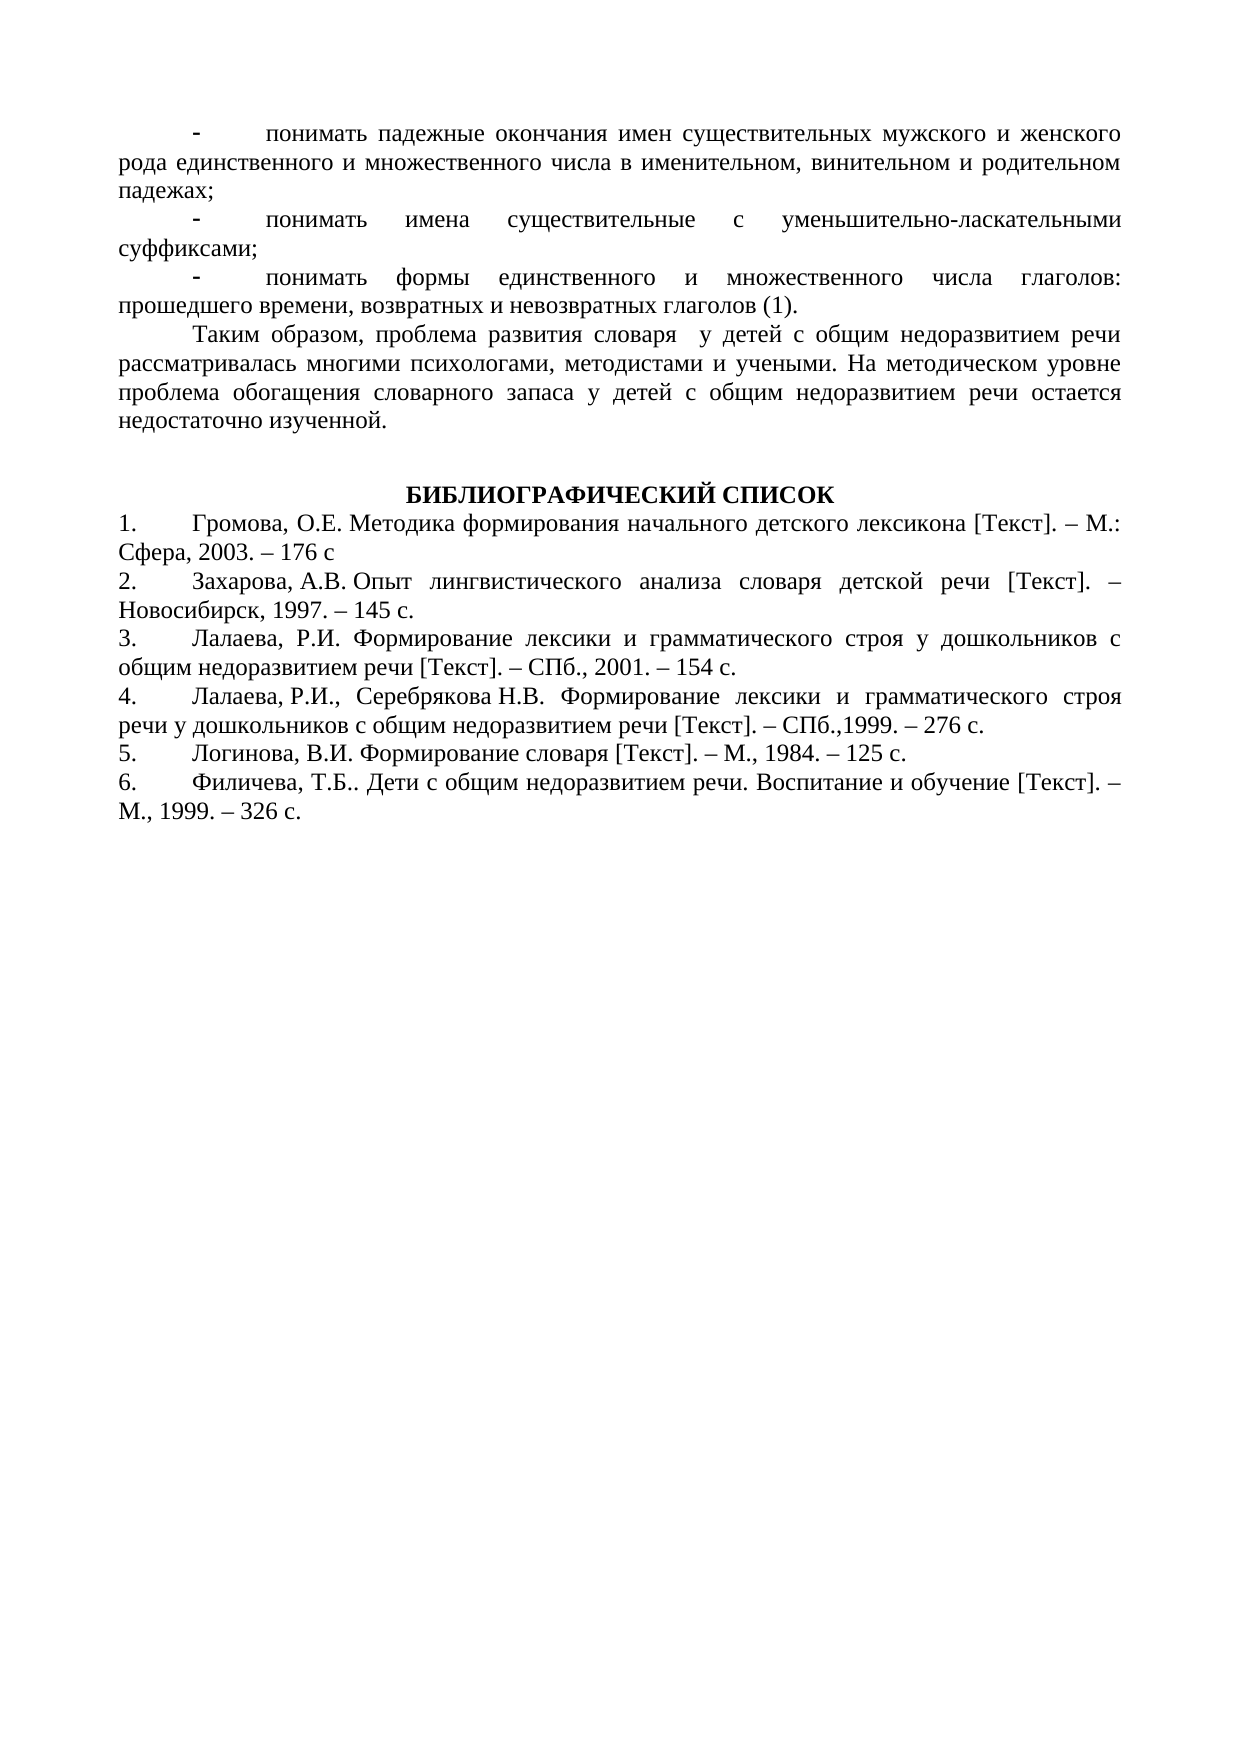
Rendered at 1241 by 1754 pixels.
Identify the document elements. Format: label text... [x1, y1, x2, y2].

text Таким образом, проблема развития словаря у детей с общим недоразвитием речи рассматривалась многими психологами, методистами и учеными. На методическом уровне проблема обогащения словарного запаса у детей с общим недоразвитием речи остается недостаточно изученной. [118, 319, 1122, 434]
list Захарова, А.В. Опыт лингвистического анализа словаря детской речи [Текст]. – Новосибирск, 1997. – 145 с. [118, 566, 1122, 623]
list понимать падежные окончания имен существительных мужского и женского рода единственного и множественного числа в именительном, винительном и родительном падежах; [118, 118, 1122, 204]
list Лалаева, Р.И., Серебрякова Н.В. Формирование лексики и грамматического строя речи у дошкольников с общим недоразвитием речи [Текст]. – СПб.,1999. – 276 с. [118, 681, 1122, 738]
text БИБЛИОГРАФИЧЕСКИЙ СПИСОК [118, 480, 1122, 508]
list Громова, О.Е. Методика формирования начального детского лексикона [Текст]. – М.: Сфера, 2003. – 176 с [118, 508, 1122, 566]
list Логинова, В.И. Формирование словаря [Текст]. – М., 1984. – 125 с. [118, 738, 1122, 767]
list Лалаева, Р.И. Формирование лексики и грамматического строя у дошкольников с общим недоразвитием речи [Текст]. – СПб., 2001. – 154 с. [118, 623, 1122, 681]
list понимать формы единственного и множественного числа глаголов: прошедшего времени, возвратных и невозвратных глаголов (1). [118, 262, 1122, 319]
list Филичева, Т.Б.. Дети с общим недоразвитием речи. Воспитание и обучение [Текст]. – М., 1999. – 326 с. [118, 767, 1122, 825]
list понимать имена существительные с уменьшительно-ласкательными суффиксами; [118, 204, 1122, 262]
